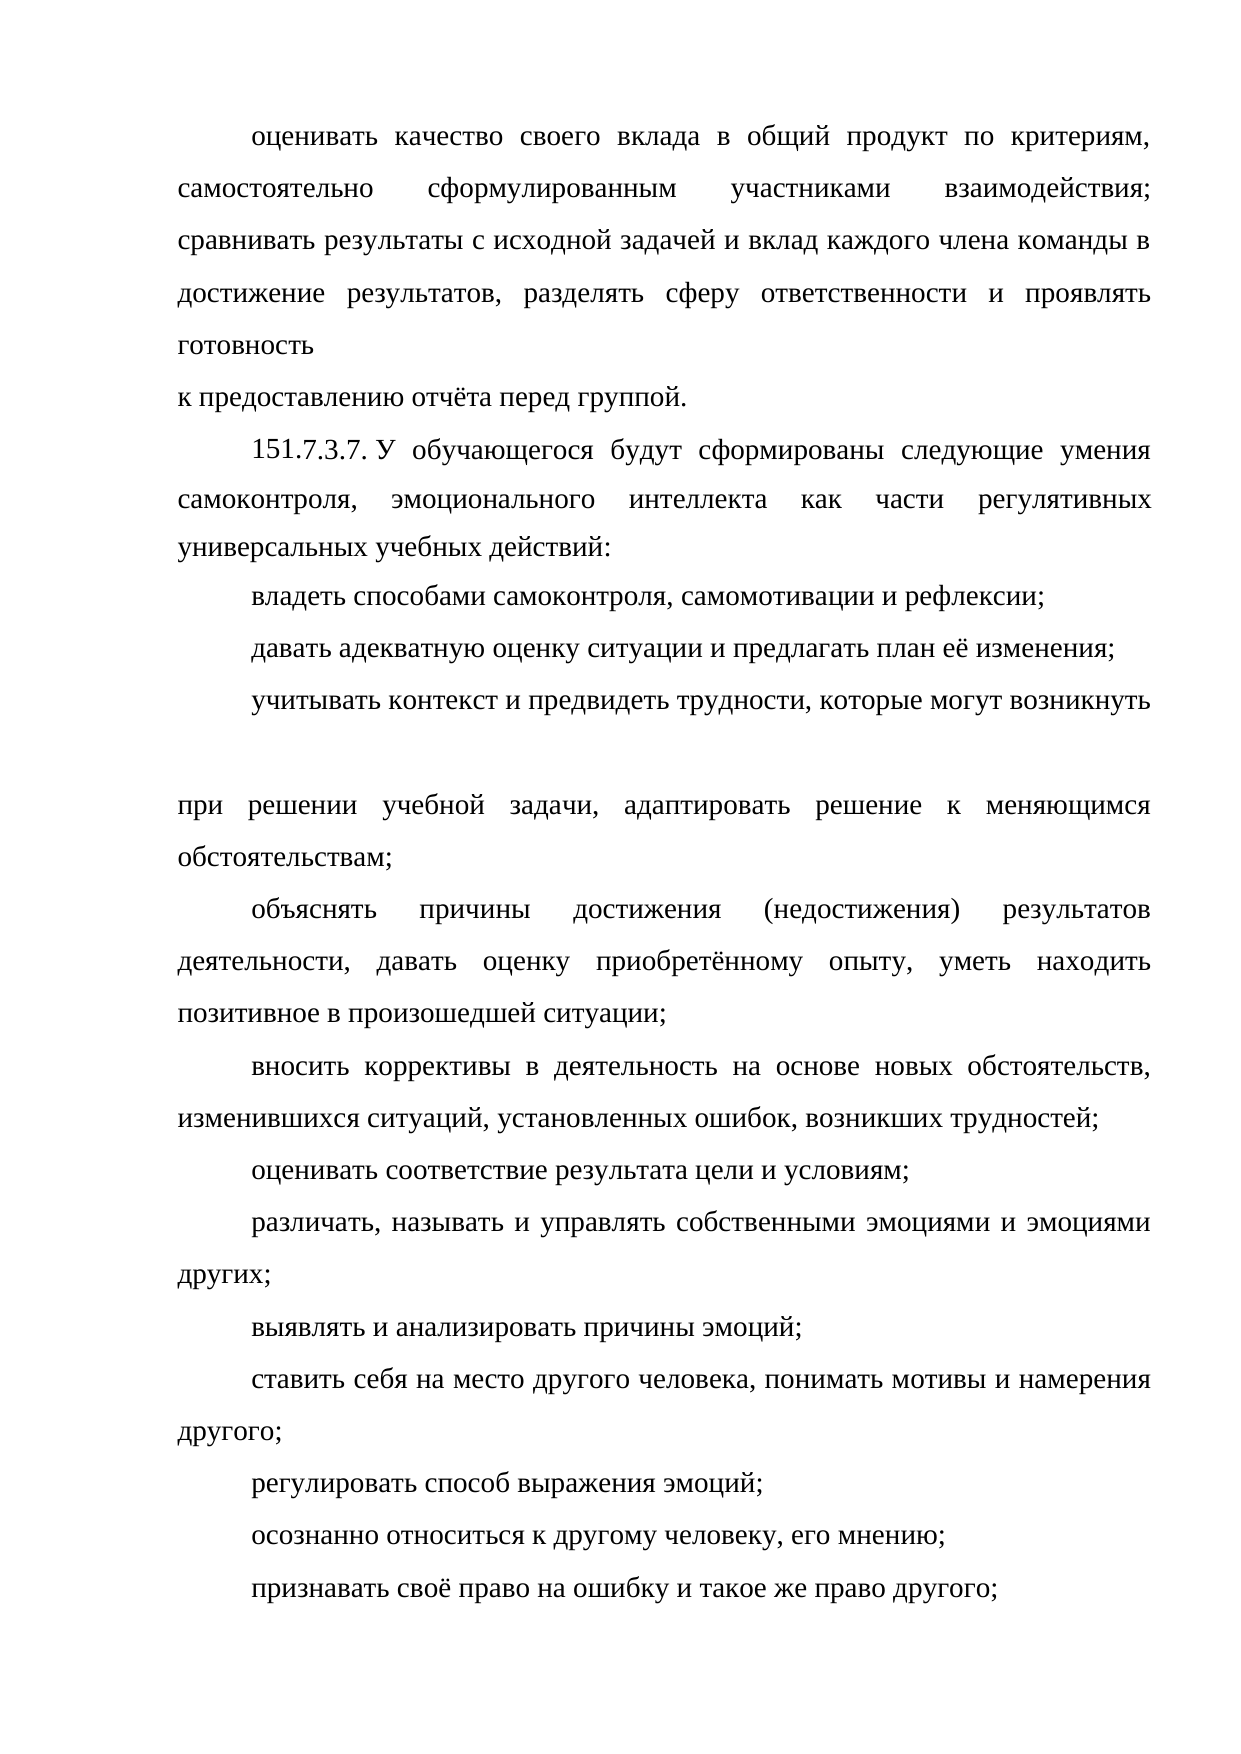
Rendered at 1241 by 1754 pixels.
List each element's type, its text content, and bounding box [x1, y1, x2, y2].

text различать, называть и управлять собственными эмоциями и эмоциями других; [177, 1204, 1152, 1291]
text регулировать способ выражения эмоций; [177, 1465, 1152, 1500]
text 151.7.3.7. У обучающегося будут сформированы следующие умения самоконтроля, эмоционального интеллекта как части регулятивных универсальных учебных действий: [177, 431, 1152, 563]
text ставить себя на место другого человека, понимать мотивы и намерения другого; [177, 1361, 1152, 1448]
text давать адекватную оценку ситуации и предлагать план её изменения; [177, 630, 1152, 665]
text оценивать соответствие результата цели и условиям; [177, 1152, 1152, 1187]
text осознанно относиться к другому человеку, его мнению; [177, 1517, 1152, 1552]
text объяснять причины достижения (недостижения) результатов деятельности, давать оценку приобретённому опыту, уметь находить позитивное в произошедшей ситуации; [177, 891, 1152, 1030]
text признавать своё право на ошибку и такое же право другого; [177, 1570, 1152, 1604]
text вносить коррективы в деятельность на основе новых обстоятельств, изменившихся ситуаций, установленных ошибок, возникших трудностей; [177, 1048, 1152, 1135]
text учитывать контекст и предвидеть трудности, которые могут возникнуть при решении учебной задачи, адаптировать решение к меняющимся обстоятельствам; [177, 682, 1152, 874]
text владеть способами самоконтроля, самомотивации и рефлексии; [177, 578, 1152, 613]
text выявлять и анализировать причины эмоций; [177, 1309, 1152, 1343]
text оценивать качество своего вклада в общий продукт по критериям, самостоятельно сформулированным участниками взаимодействия; сравнивать результаты с исходной задачей и вклад каждого члена команды в достижение результатов, разделять сферу ответственности и проявлять готовность к предоставлению отчёта перед группой. [177, 118, 1152, 414]
